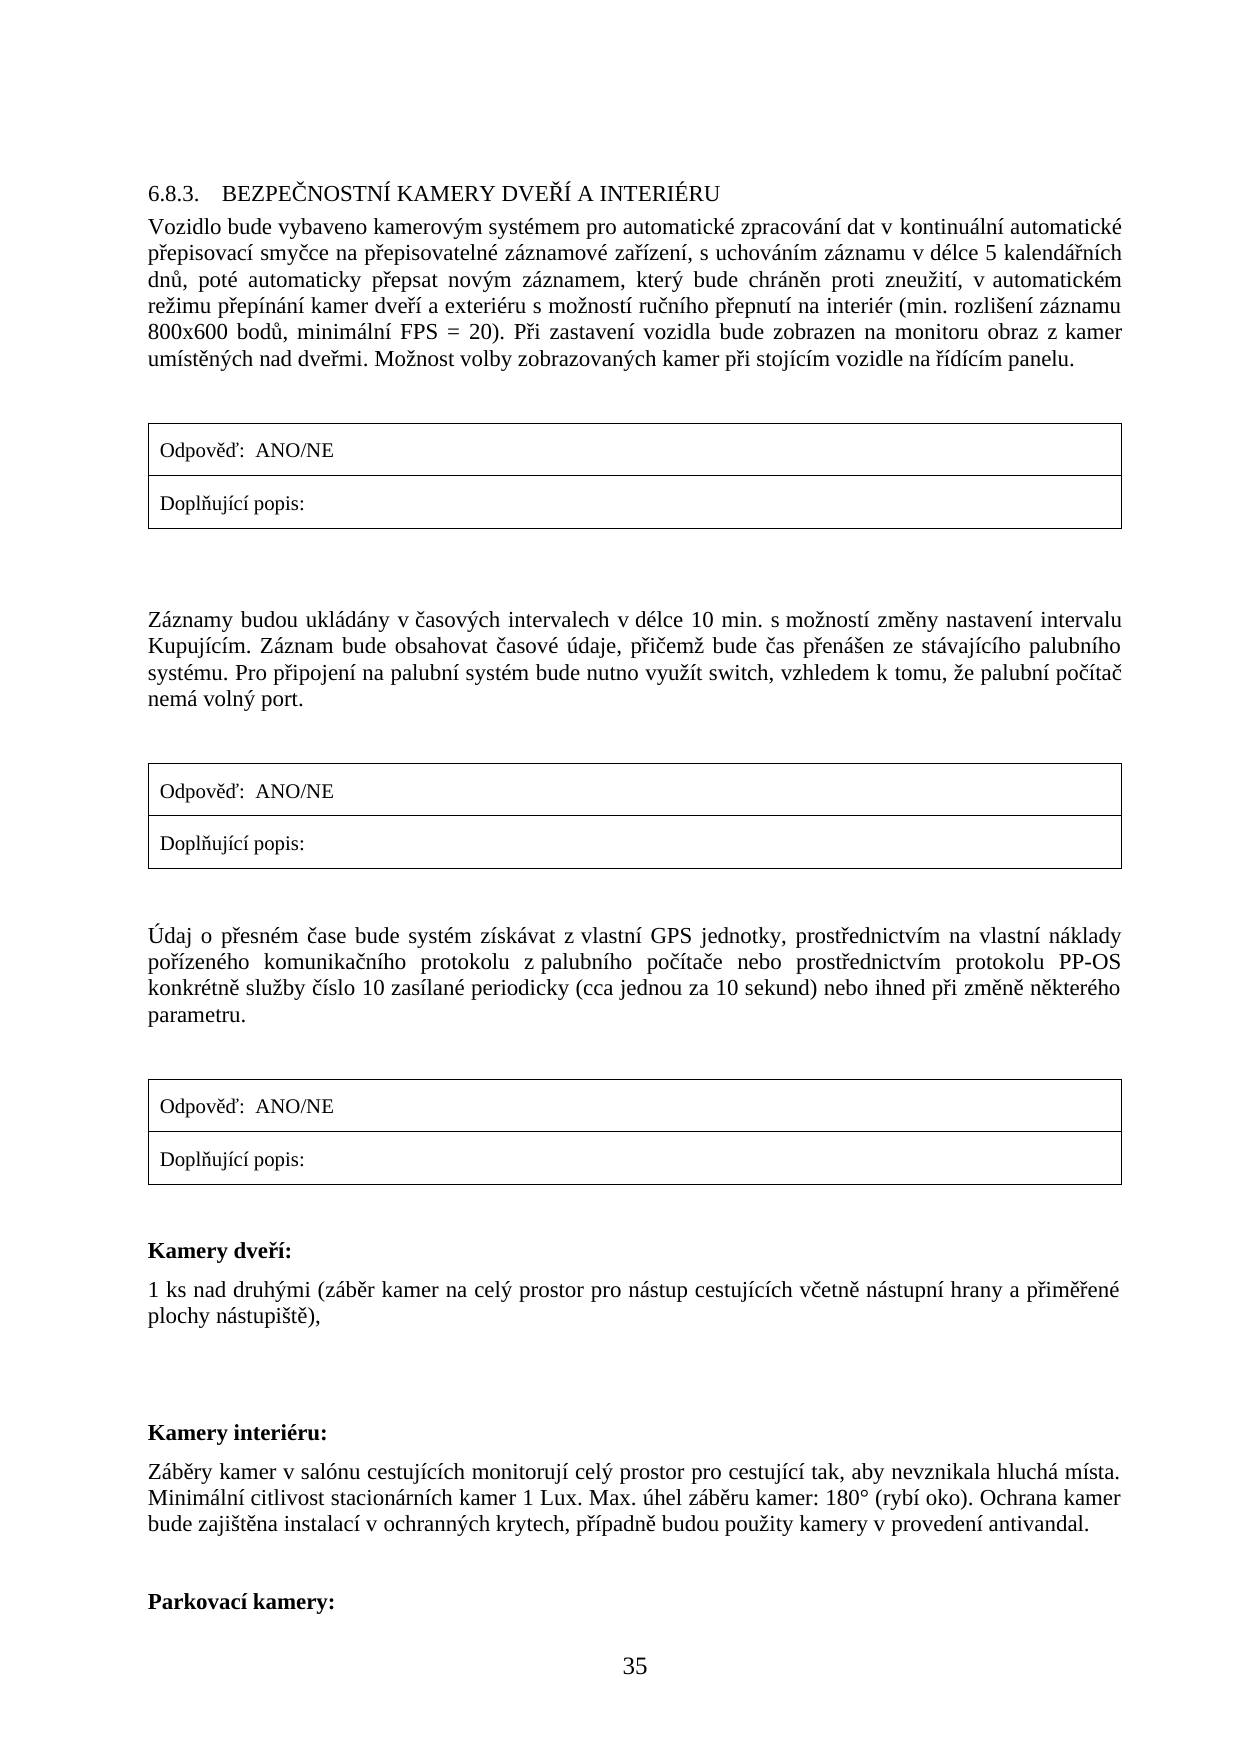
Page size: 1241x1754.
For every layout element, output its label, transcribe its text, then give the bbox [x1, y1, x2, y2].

list Parkovací kamery: [148, 1588, 1122, 1614]
table_cell Doplňující popis: [149, 476, 1121, 527]
table_header Odpověď: ANO/NE [149, 424, 1121, 475]
list Údaj o přesném čase bude systém získávat z vlastní GPS jednotky, prostřednictvím na vlastní náklady pořízeného komunikačního protokolu z palubního počítače nebo prostřednictvím protokolu PP-OS konkrétně služby číslo 10 zasílané periodicky (cca jednou za 10 sekund) nebo ihned při změně některého parametru. [148, 922, 1122, 1027]
list Vozidlo bude vybaveno kamerovým systémem pro automatické zpracování dat v kontinuální automatické přepisovací smyčce na přepisovatelné záznamové zařízení, s uchováním záznamu v délce 5 kalendářních dnů, poté automaticky přepsat novým záznamem, který bude chráněn proti zneužití, v automatickém režimu přepínání kamer dveří a exteriéru s možností ručního přepnutí na interiér (min. rozlišení záznamu 800x600 bodů, minimální FPS = 20). Při zastavení vozidla bude zobrazen na monitoru obraz z kamer umístěných nad dveřmi. Možnost volby zobrazovaných kamer při stojícím vozidle na řídícím panelu. [148, 213, 1122, 371]
table_header Odpověď: ANO/NE [149, 764, 1121, 815]
table_header Odpověď: ANO/NE [149, 1080, 1121, 1131]
list Záběry kamer v salónu cestujících monitorují celý prostor pro cestující tak, aby nevznikala hluchá místa. Minimální citlivost stacionárních kamer 1 Lux. Max. úhel záběru kamer: 180° (rybí oko). Ochrana kamer bude zajištěna instalací v ochranných krytech, případně budou použity kamery v provedení antivandal. [148, 1458, 1122, 1537]
table_cell Doplňující popis: [149, 816, 1121, 868]
subtitle BEZPEČNOSTNÍ KAMERY dveří a interiéru [148, 180, 1122, 207]
list Kamery interiéru: [148, 1419, 1122, 1445]
list Kamery dveří: [148, 1237, 1122, 1263]
list Záznamy budou ukládány v časových intervalech v délce 10 min. s možností změny nastavení intervalu Kupujícím. Záznam bude obsahovat časové údaje, přičemž bude čas přenášen ze stávajícího palubního systému. Pro připojení na palubní systém bude nutno využít switch, vzhledem k tomu, že palubní počítač nemá volný port. [148, 606, 1122, 712]
table_cell Doplňující popis: [149, 1132, 1121, 1183]
list 1 ks nad druhými (záběr kamer na celý prostor pro nástup cestujících včetně nástupní hrany a přiměřené plochy nástupiště), [148, 1276, 1122, 1329]
